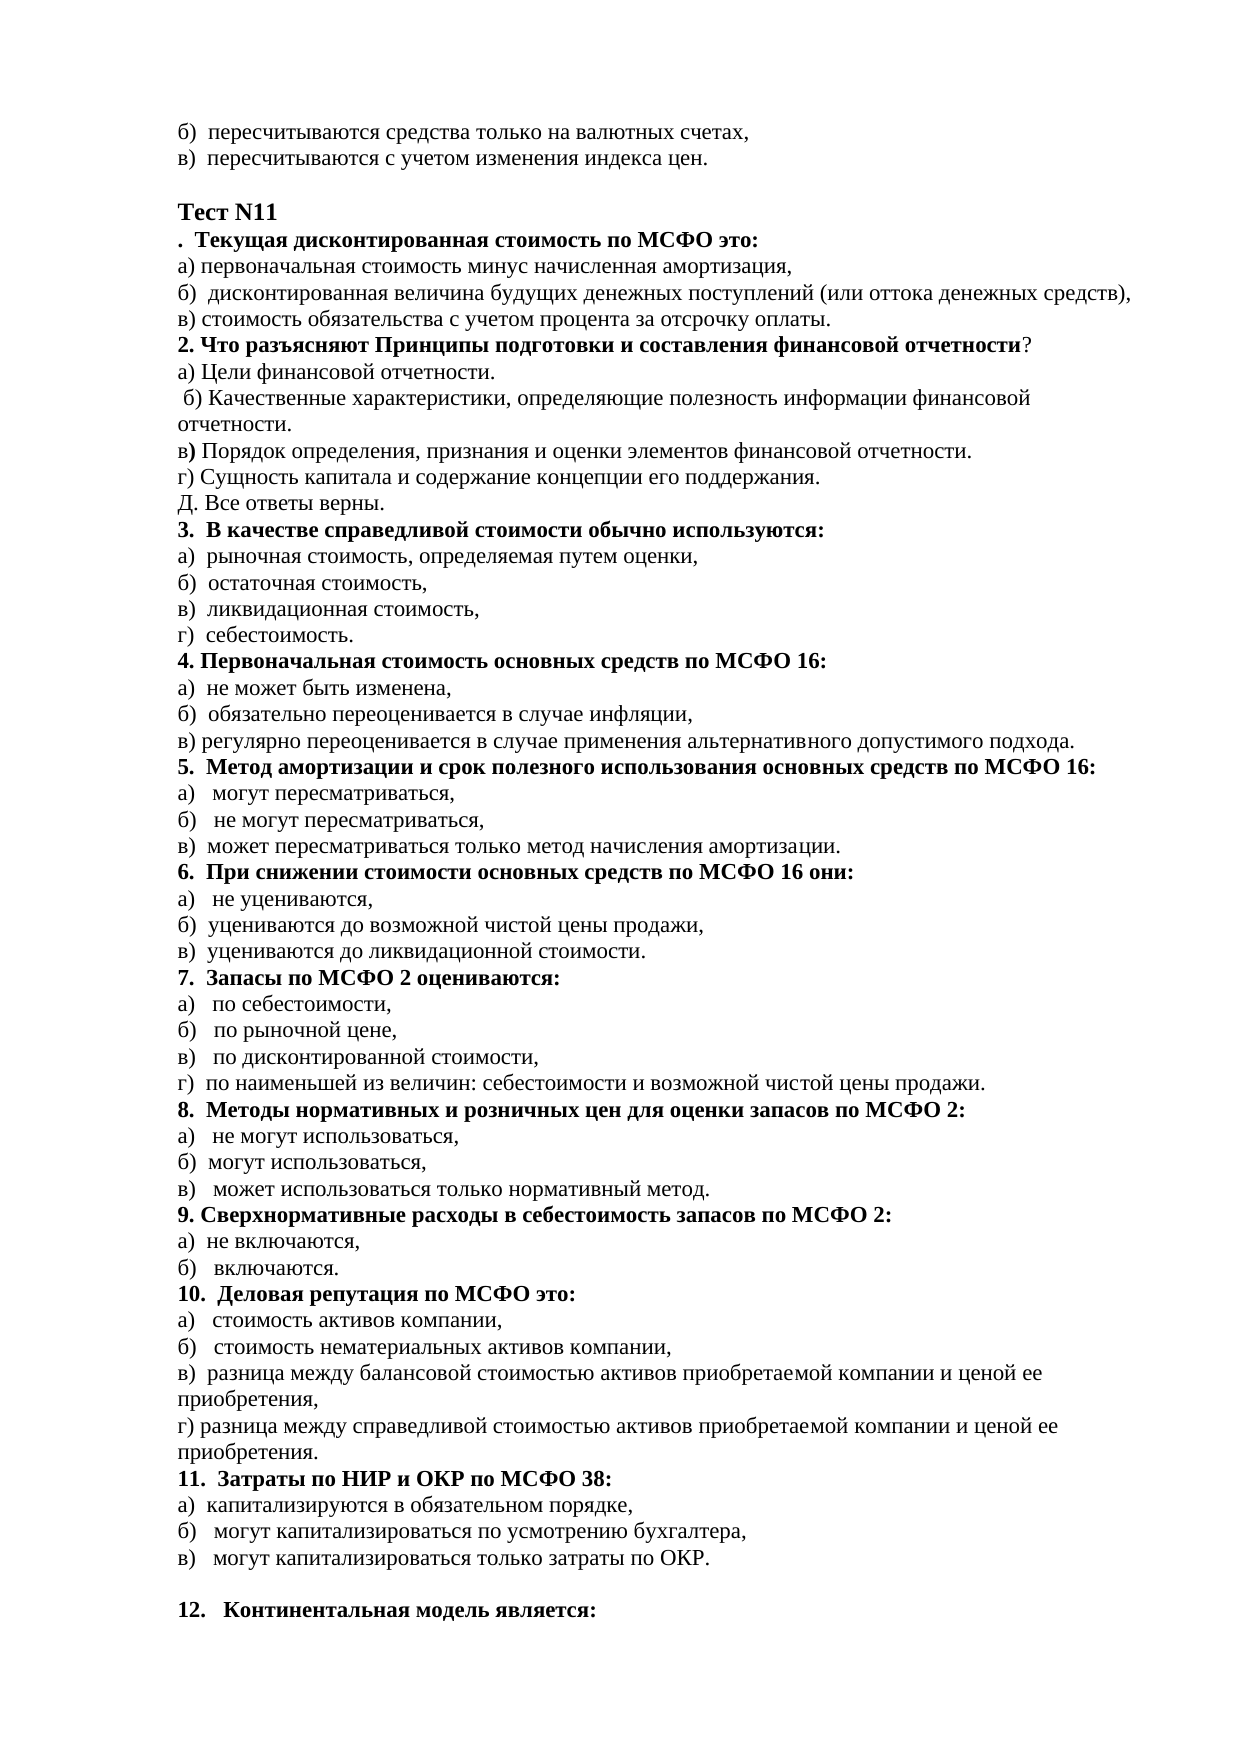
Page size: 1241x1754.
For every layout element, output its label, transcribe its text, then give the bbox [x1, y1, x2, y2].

text а) капитализируются в обязательном порядке, [177, 1491, 1152, 1517]
text а) первоначальная стоимость минус начисленная амортизация, [177, 252, 1152, 279]
text а) не включаются, [177, 1227, 1152, 1254]
text в) разница между балансовой стоимостью активов приобретаемой компании и ценой ее приобретения, [177, 1359, 1152, 1412]
text в) пересчитываются с учетом изменения индекса цен. [177, 144, 1152, 171]
text 12. Континентальная модель является: [177, 1596, 1152, 1623]
text б) могут использоваться, [177, 1148, 1152, 1175]
text а) не может быть изменена, [177, 674, 1152, 700]
text . Текущая дисконтированная стоимость по МСФО это: [177, 226, 1152, 252]
text 3. В качестве справедливой стоимости обычно используются: [177, 516, 1152, 542]
text г) по наименьшей из величин: себестоимости и возможной чистой цены продажи. [177, 1069, 1152, 1096]
text Тест N11 [177, 197, 1152, 226]
text г) себестоимость. [177, 621, 1152, 648]
text б) дисконтированная величина будущих денежных поступлений (или оттока денежных средств), [177, 279, 1152, 305]
text в) регулярно переоценивается в случае применения альтернативного допустимого подхода. [177, 727, 1152, 753]
text б) не могут пересматриваться, [177, 806, 1152, 832]
text б) уцениваются до возможной чистой цены продажи, [177, 911, 1152, 937]
text 9. Сверхнормативные расходы в себестоимость запасов по МСФО 2: [177, 1201, 1152, 1227]
text 11. Затраты по НИР и ОКР по МСФО 38: [177, 1464, 1152, 1491]
text а) Цели финансовой отчетности. [177, 358, 1152, 384]
text а) не уцениваются, [177, 885, 1152, 911]
text в) Порядок определения, признания и оценки элементов финансовой отчетности. [177, 437, 1152, 463]
text в) может использоваться только нормативный метод. [177, 1175, 1152, 1201]
text б) обязательно переоценивается в случае инфляции, [177, 700, 1152, 727]
text в) могут капитализироваться только затраты по ОКР. [177, 1544, 1152, 1570]
text 5. Метод амортизации и срок полезного использования основных средств по МСФО 16: [177, 753, 1152, 779]
text в) уцениваются до ликвидационной стоимости. [177, 937, 1152, 964]
text в) может пересматриваться только метод начисления амортизации. [177, 832, 1152, 858]
text г) разница между справедливой стоимостью активов приобретаемой компании и ценой ее приобретения. [177, 1412, 1152, 1464]
text б) Качественные характеристики, определяющие полезность информации финансовой отчетности. [177, 384, 1152, 437]
text а) стоимость активов компании, [177, 1306, 1152, 1333]
text б) могут капитализироваться по усмотрению бухгалтера, [177, 1517, 1152, 1544]
text б) пересчитываются средства только на валютных счетах, [177, 118, 1152, 144]
text 8. Методы нормативных и розничных цен для оценки запасов по МСФО 2: [177, 1096, 1152, 1122]
text 7. Запасы по МСФО 2 оцениваются: [177, 964, 1152, 990]
text г) Сущность капитала и содержание концепции его поддержания. [177, 463, 1152, 489]
text 10. Деловая репутация по МСФО это: [177, 1280, 1152, 1306]
text б) по рыночной цене, [177, 1017, 1152, 1043]
text в) стоимость обязательства с учетом процента за отсрочку оплаты. [177, 305, 1152, 331]
text 4. Первоначальная стоимость основных средств по МСФО 16: [177, 648, 1152, 674]
text б) остаточная стоимость, [177, 568, 1152, 595]
text а) по себестоимости, [177, 990, 1152, 1017]
text в) ликвидационная стоимость, [177, 595, 1152, 621]
text а) могут пересматриваться, [177, 779, 1152, 806]
text в) по дисконтированной стоимости, [177, 1043, 1152, 1069]
text 6. При снижении стоимости основных средств по МСФО 16 они: [177, 858, 1152, 885]
text б) включаются. [177, 1254, 1152, 1280]
text а) не могут использоваться, [177, 1122, 1152, 1148]
text а) рыночная стоимость, определяемая путем оценки, [177, 542, 1152, 568]
text Д. Все ответы верны. [177, 489, 1152, 516]
text 2. Что разъясняют Принципы подготовки и составления финансовой отчетности? [177, 331, 1152, 358]
text б) стоимость нематериальных активов компании, [177, 1333, 1152, 1359]
